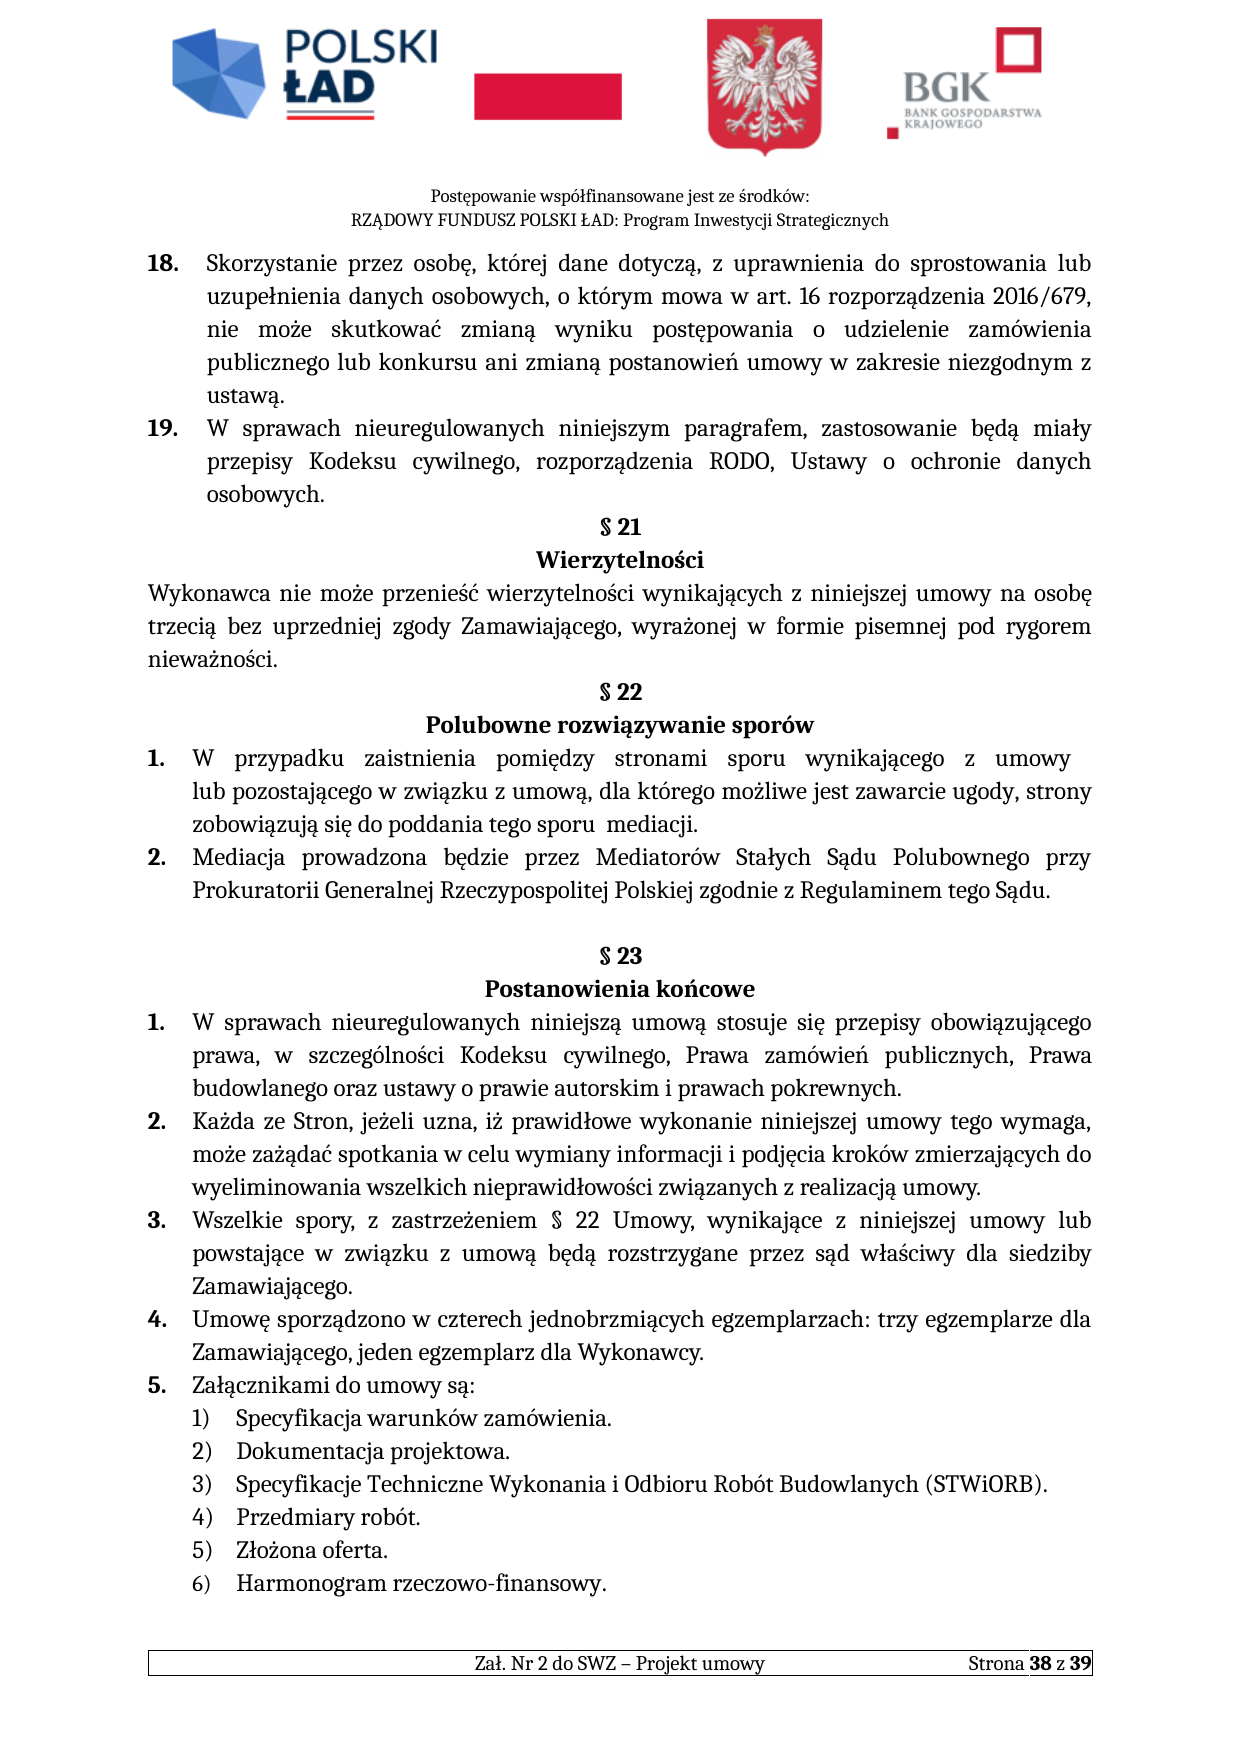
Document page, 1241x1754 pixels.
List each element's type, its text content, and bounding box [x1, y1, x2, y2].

picture [147, 11, 1093, 161]
list W sprawach nieuregulowanych niniejszym paragrafem, zastosowanie będą miały przepisy Kodeksu cywilnego, rozporządzenia RODO, Ustawy o ochronie danych osobowych. [148, 414, 1093, 508]
list Załącznikami do umowy są: [148, 1371, 1093, 1400]
text § 21 [148, 513, 1093, 541]
list Każda ze Stron, jeżeli uzna, iż prawidłowe wykonanie niniejszej umowy tego wymaga, może zażądać spotkania w celu wymiany informacji i podjęcia kroków zmierzających do wyeliminowania wszelkich nieprawidłowości związanych z realizacją umowy. [148, 1107, 1093, 1202]
list Złożona oferta. [192, 1536, 1093, 1565]
text Polubowne rozwiązywanie sporów [148, 711, 1093, 739]
list Umowę sporządzono w czterech jednobrzmiących egzemplarzach: trzy egzemplarze dla Zamawiającego, jeden egzemplarz dla Wykonawcy. [148, 1305, 1093, 1367]
text Wierzytelności [148, 546, 1093, 574]
list W przypadku zaistnienia pomiędzy stronami sporu wynikającego z umowy lub pozostającego w związku z umową, dla którego możliwe jest zawarcie ugody, strony zobowiązują się do poddania tego sporu mediacji. [148, 744, 1093, 839]
list Dokumentacja projektowa. [192, 1437, 1093, 1466]
list Specyfikacja warunków zamówienia. [192, 1404, 1093, 1433]
list Specyfikacje Techniczne Wykonania i Odbioru Robót Budowlanych (STWiORB). [192, 1470, 1093, 1499]
text Postanowienia końcowe [148, 975, 1093, 1004]
text Wykonawca nie może przenieść wierzytelności wynikających z niniejszej umowy na osobę trzecią bez uprzedniej zgody Zamawiającego, wyrażonej w formie pisemnej pod rygorem nieważności. [148, 579, 1093, 673]
list Przedmiary robót. [192, 1503, 1093, 1532]
list Harmonogram rzeczowo-finansowy. [192, 1569, 1093, 1598]
list W sprawach nieuregulowanych niniejszą umową stosuje się przepisy obowiązującego prawa, w szczególności Kodeksu cywilnego, Prawa zamówień publicznych, Prawa budowlanego oraz ustawy o prawie autorskim i prawach pokrewnych. [148, 1008, 1093, 1103]
text § 22 [148, 678, 1093, 707]
list Mediacja prowadzona będzie przez Mediatorów Stałych Sądu Polubownego przy Prokuratorii Generalnej Rzeczypospolitej Polskiej zgodnie z Regulaminem tego Sądu. [148, 843, 1093, 905]
list Skorzystanie przez osobę, której dane dotyczą, z uprawnienia do sprostowania lub uzupełnienia danych osobowych, o którym mowa w art. 16 rozporządzenia 2016/679, nie może skutkować zmianą wyniku postępowania o udzielenie zamówienia publicznego lub konkursu ani zmianą postanowień umowy w zakresie niezgodnym z ustawą. [148, 248, 1093, 409]
text § 23 [148, 942, 1093, 971]
list Wszelkie spory, z zastrzeżeniem § 22 Umowy, wynikające z niniejszej umowy lub powstające w związku z umową będą rozstrzygane przez sąd właściwy dla siedziby Zamawiającego. [148, 1206, 1093, 1301]
